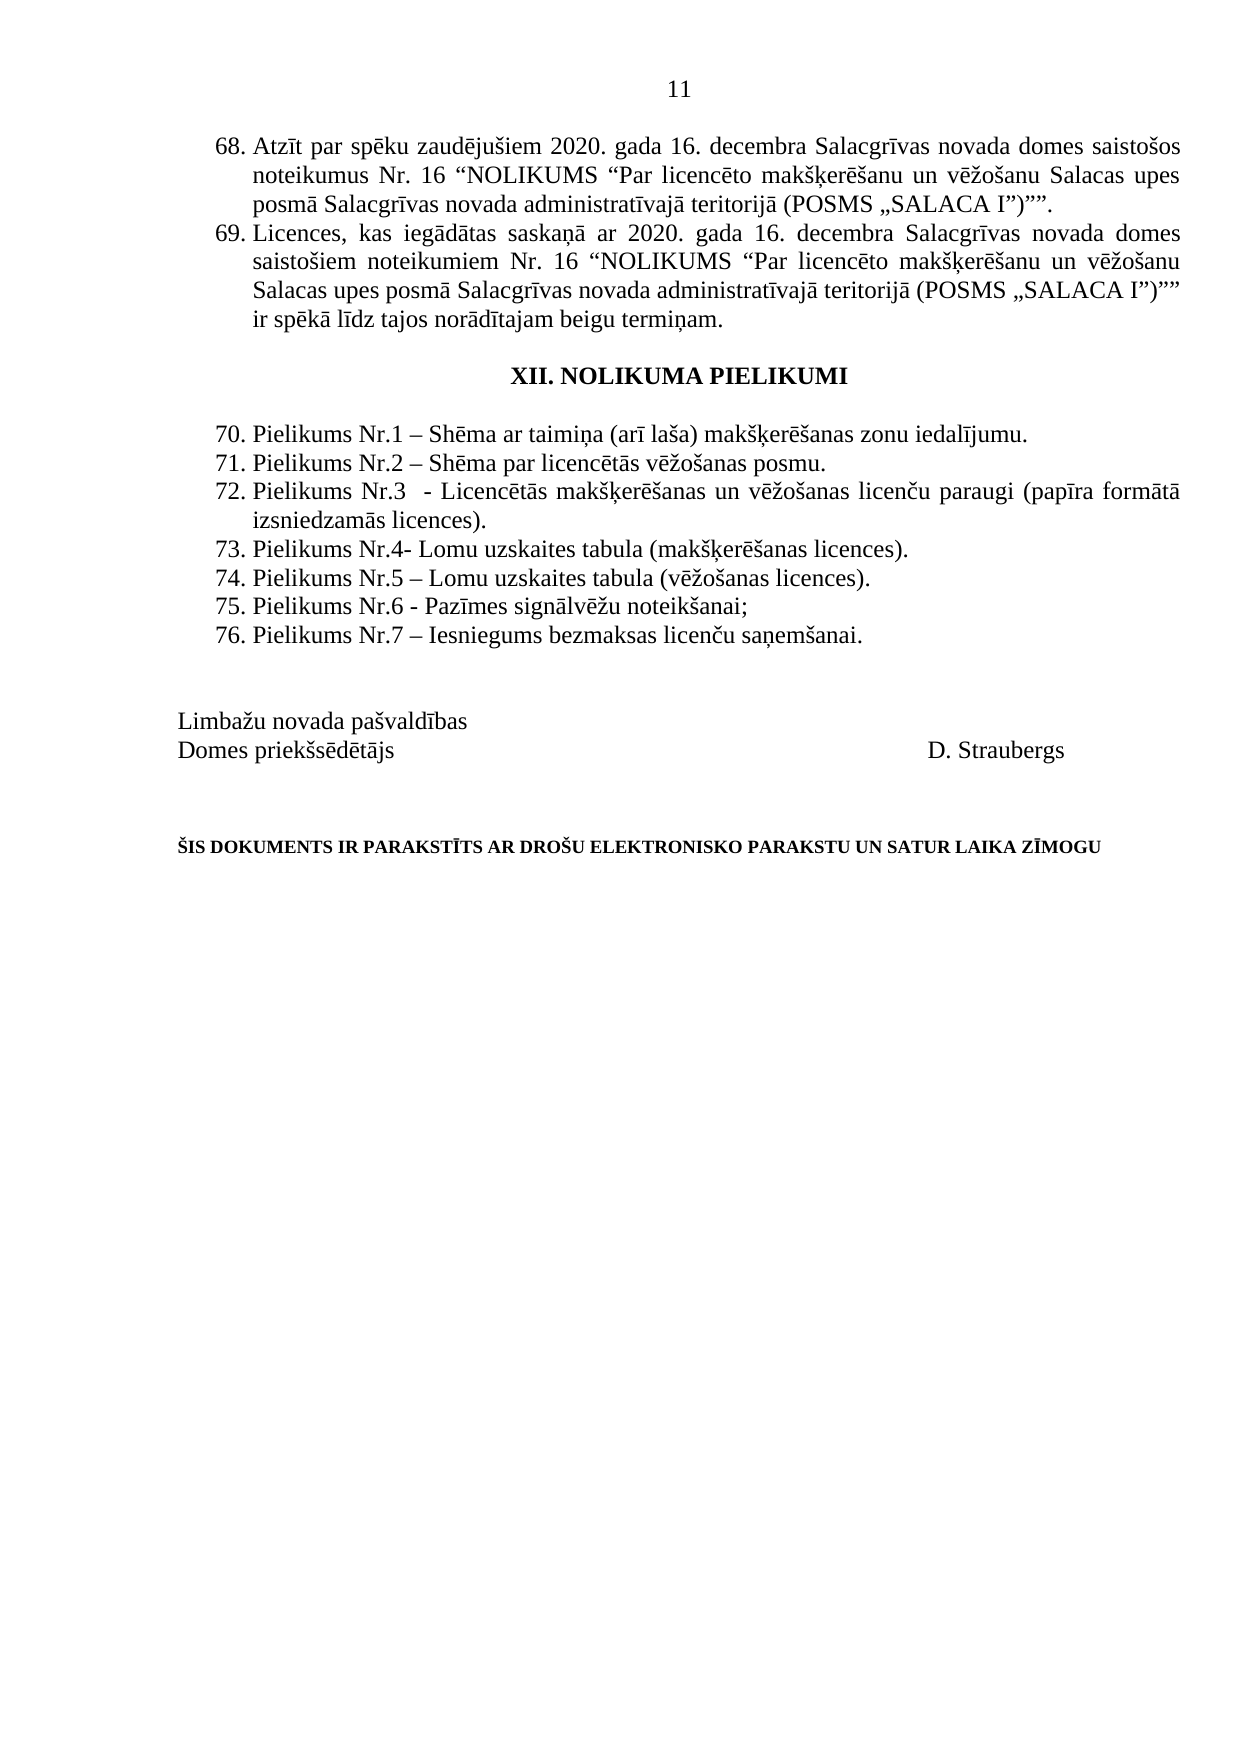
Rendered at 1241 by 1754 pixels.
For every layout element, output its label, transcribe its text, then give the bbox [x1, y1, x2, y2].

text Domes priekšsēdētājs D. Straubergs [177, 735, 1181, 764]
list Pielikums Nr.5 – Lomu uzskaites tabula (vēžošanas licences). [215, 563, 1181, 591]
list Pielikums Nr.6 - Pazīmes signālvēžu noteikšanai; [215, 591, 1181, 620]
list Pielikums Nr.7 – Iesniegums bezmaksas licenču saņemšanai. [215, 620, 1181, 649]
text Limbažu novada pašvaldības [177, 706, 1181, 735]
list Atzīt par spēku zaudējušiem 2020. gada 16. decembra Salacgrīvas novada domes saistošos noteikumus Nr. 16 “NOLIKUMS “Par licencēto makšķerēšanu un vēžošanu Salacas upes posmā Salacgrīvas novada administratīvajā teritorijā (POSMS „SALACA I”)””. [215, 131, 1181, 218]
list Pielikums Nr.3 - Licencētās makšķerēšanas un vēžošanas licenču paraugi (papīra formātā izsniedzamās licences). [215, 476, 1181, 534]
text ŠIS DOKUMENTS IR PARAKSTĪTS AR DROŠU ELEKTRONISKO PARAKSTU UN SATUR LAIKA ZĪMOGU [177, 836, 1181, 857]
list Licences, kas iegādātas saskaņā ar 2020. gada 16. decembra Salacgrīvas novada domes saistošiem noteikumiem Nr. 16 “NOLIKUMS “Par licencēto makšķerēšanu un vēžošanu Salacas upes posmā Salacgrīvas novada administratīvajā teritorijā (POSMS „SALACA I”)”” ir spēkā līdz tajos norādītajam beigu termiņam. [215, 218, 1181, 333]
list Pielikums Nr.2 – Shēma par licencētās vēžošanas posmu. [215, 448, 1181, 476]
list Pielikums Nr.1 – Shēma ar taimiņa (arī laša) makšķerēšanas zonu iedalījumu. [215, 419, 1181, 448]
text XII. NOLIKUMA PIELIKUMI [177, 361, 1181, 390]
list Pielikums Nr.4- Lomu uzskaites tabula (makšķerēšanas licences). [215, 534, 1181, 563]
